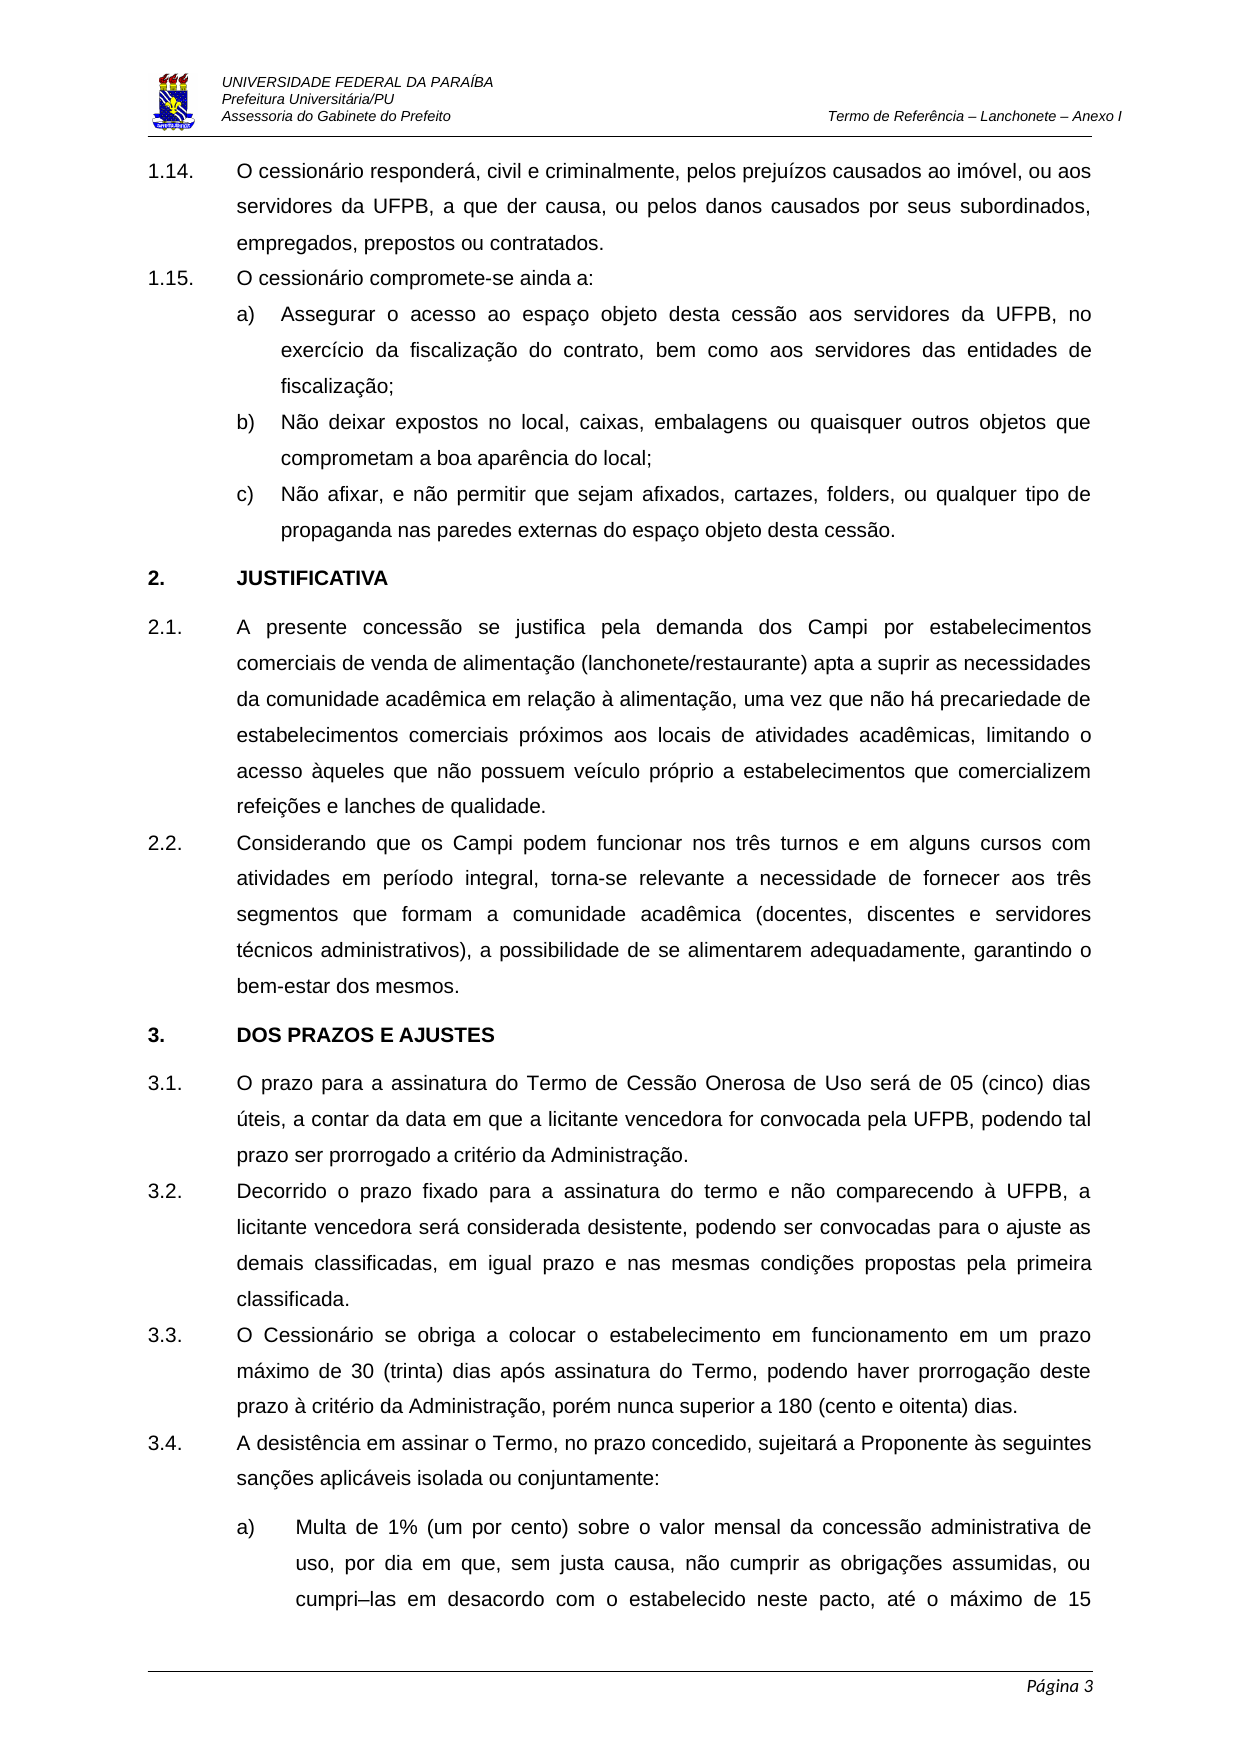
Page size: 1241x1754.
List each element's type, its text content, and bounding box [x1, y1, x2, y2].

list O prazo para a assinatura do Termo de Cessão Onerosa de Uso será de 05 (cinco) dias úteis, a contar da data em que a licitante vencedora for convocada pela UFPB, podendo tal prazo ser prorrogado a critério da Administração. [148, 1071, 1092, 1167]
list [236, 1515, 1092, 1611]
list O cessionário compromete-se ainda a: [148, 266, 1092, 290]
picture [147, 73, 198, 133]
list Considerando que os Campi podem funcionar nos três turnos e em alguns cursos com atividades em período integral, torna-se relevante a necessidade de fornecer aos três segmentos que formam a comunidade acadêmica (docentes, discentes e servidores técnicos administrativos), a possibilidade de se alimentarem adequadamente, garantindo o bem-estar dos mesmos. [148, 830, 1092, 998]
list O cessionário responderá, civil e criminalmente, pelos prejuízos causados ao imóvel, ou aos servidores da UFPB, a que der causa, ou pelos danos causados por seus subordinados, empregados, prepostos ou contratados. [148, 158, 1092, 254]
list Assegurar o acesso ao espaço objeto desta cessão aos servidores da UFPB, no exercício da fiscalização do contrato, bem como aos servidores das entidades de fiscalização; [236, 302, 1092, 398]
subtitle DOS PRAZOS E AJUSTES [148, 1022, 1092, 1046]
list A desistência em assinar o Termo, no prazo concedido, sujeitará a Proponente às seguintes sanções aplicáveis isolada ou conjuntamente: [148, 1430, 1092, 1490]
list Não deixar expostos no local, caixas, embalagens ou quaisquer outros objetos que comprometam a boa aparência do local; [236, 410, 1092, 470]
list O Cessionário se obriga a colocar o estabelecimento em funcionamento em um prazo máximo de 30 (trinta) dias após assinatura do Termo, podendo haver prorrogação deste prazo à critério da Administração, porém nunca superior a 180 (cento e oitenta) dias. [148, 1322, 1092, 1418]
list Não afixar, e não permitir que sejam afixados, cartazes, folders, ou qualquer tipo de propaganda nas paredes externas do espaço objeto desta cessão. [236, 482, 1092, 542]
list A presente concessão se justifica pela demanda dos Campi por estabelecimentos comerciais de venda de alimentação (lanchonete/restaurante) apta a suprir as necessidades da comunidade acadêmica em relação à alimentação, uma vez que não há precariedade de estabelecimentos comerciais próximos aos locais de atividades acadêmicas, limitando o acesso àqueles que não possuem veículo próprio a estabelecimentos que comercializem refeições e lanches de qualidade. [148, 615, 1092, 818]
subtitle JUSTIFICATIVA [148, 566, 1092, 590]
list Decorrido o prazo fixado para a assinatura do termo e não comparecendo à UFPB, a licitante vencedora será considerada desistente, podendo ser convocadas para o ajuste as demais classificadas, em igual prazo e nas mesmas condições propostas pela primeira classificada. [148, 1179, 1092, 1311]
